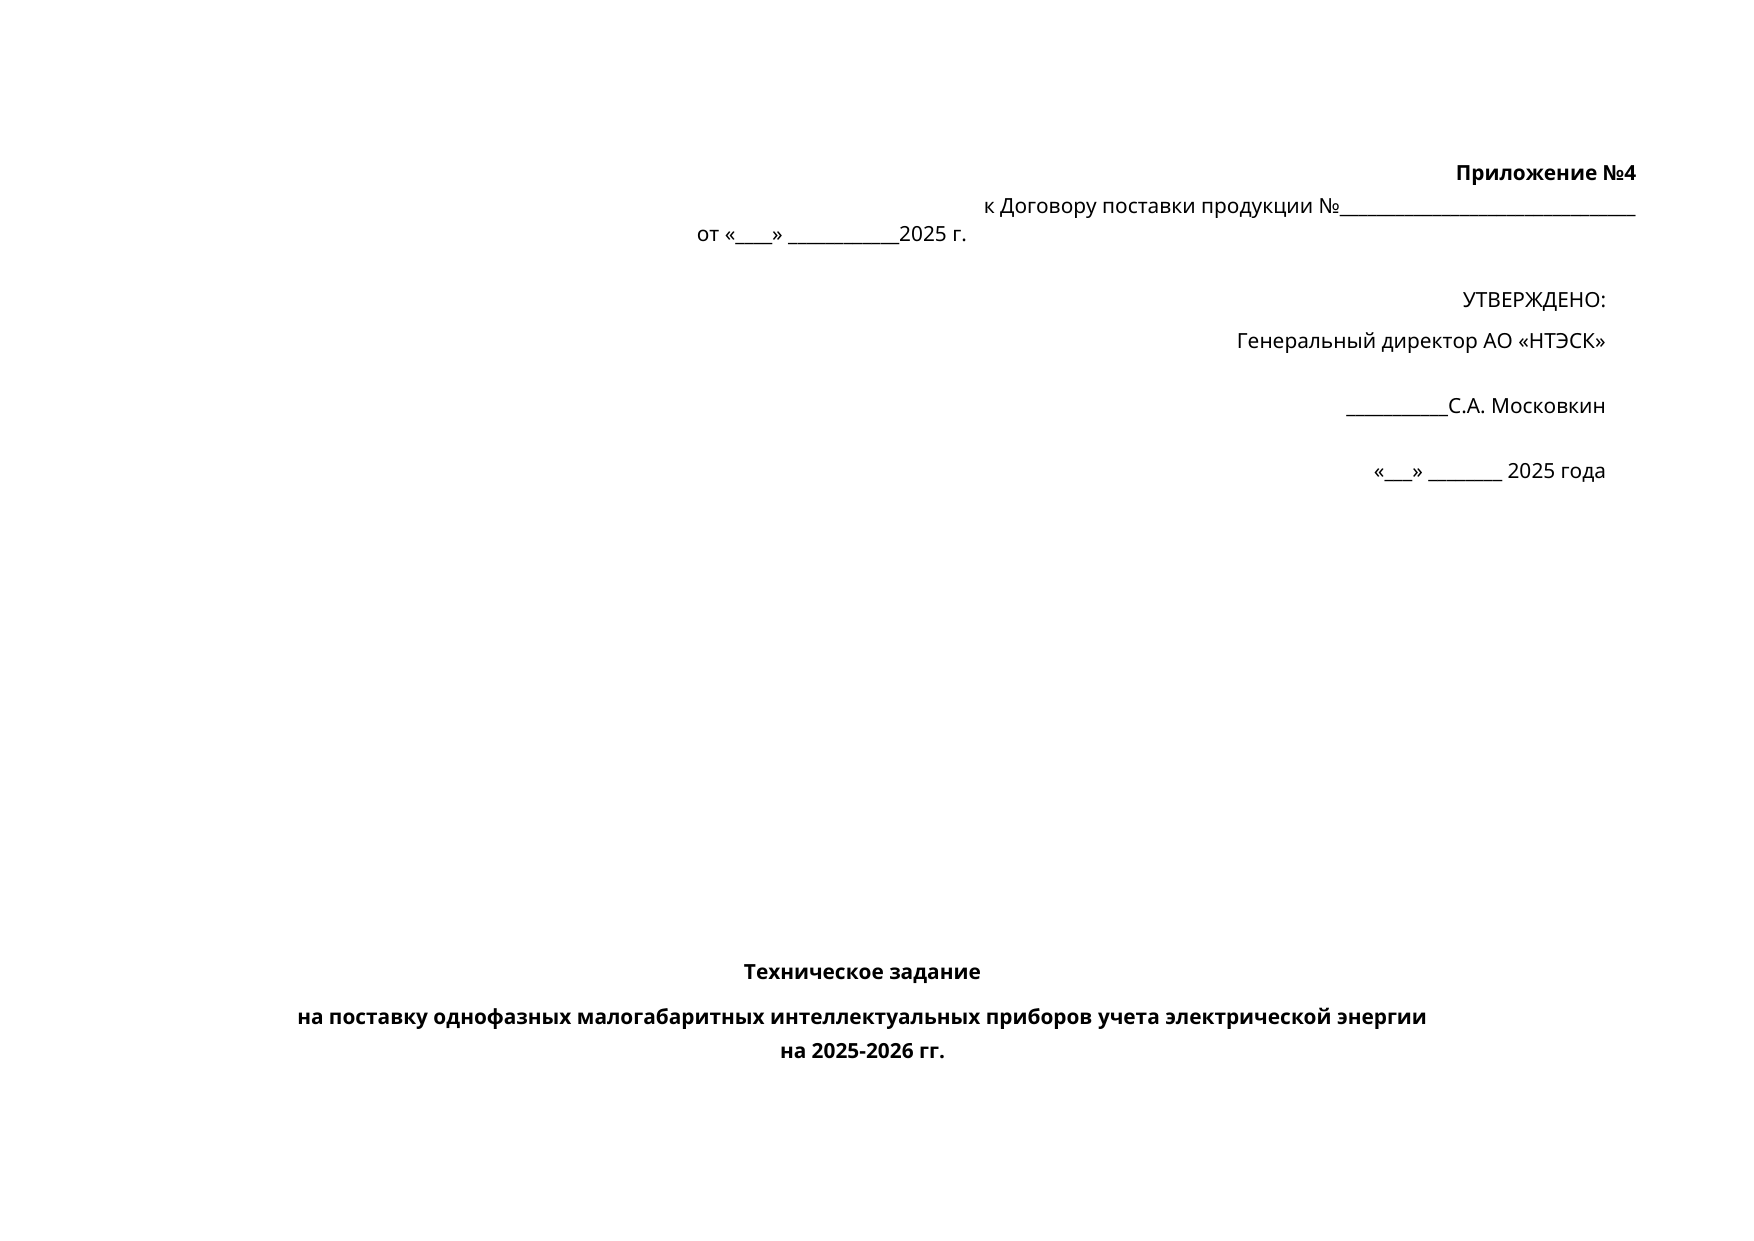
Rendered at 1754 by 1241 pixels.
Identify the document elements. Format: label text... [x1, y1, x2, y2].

table_cell «___» ________ 2025 года [986, 424, 1617, 489]
table_cell Генеральный директор АО «НТЭСК» ___________С.А. Московкин [986, 326, 1617, 424]
text Техническое задание [89, 957, 1636, 986]
text на поставку однофазных малогабаритных интеллектуальных приборов учета электрической энергии на 2025-2026 гг. [89, 1002, 1636, 1065]
text от «____» ____________2025 г. [89, 219, 1636, 248]
text к Договору поставки продукции №________________________________ [89, 191, 1636, 219]
text Приложение №4 [89, 158, 1636, 187]
table_header УТВЕРЖДЕНО: [986, 232, 1617, 326]
